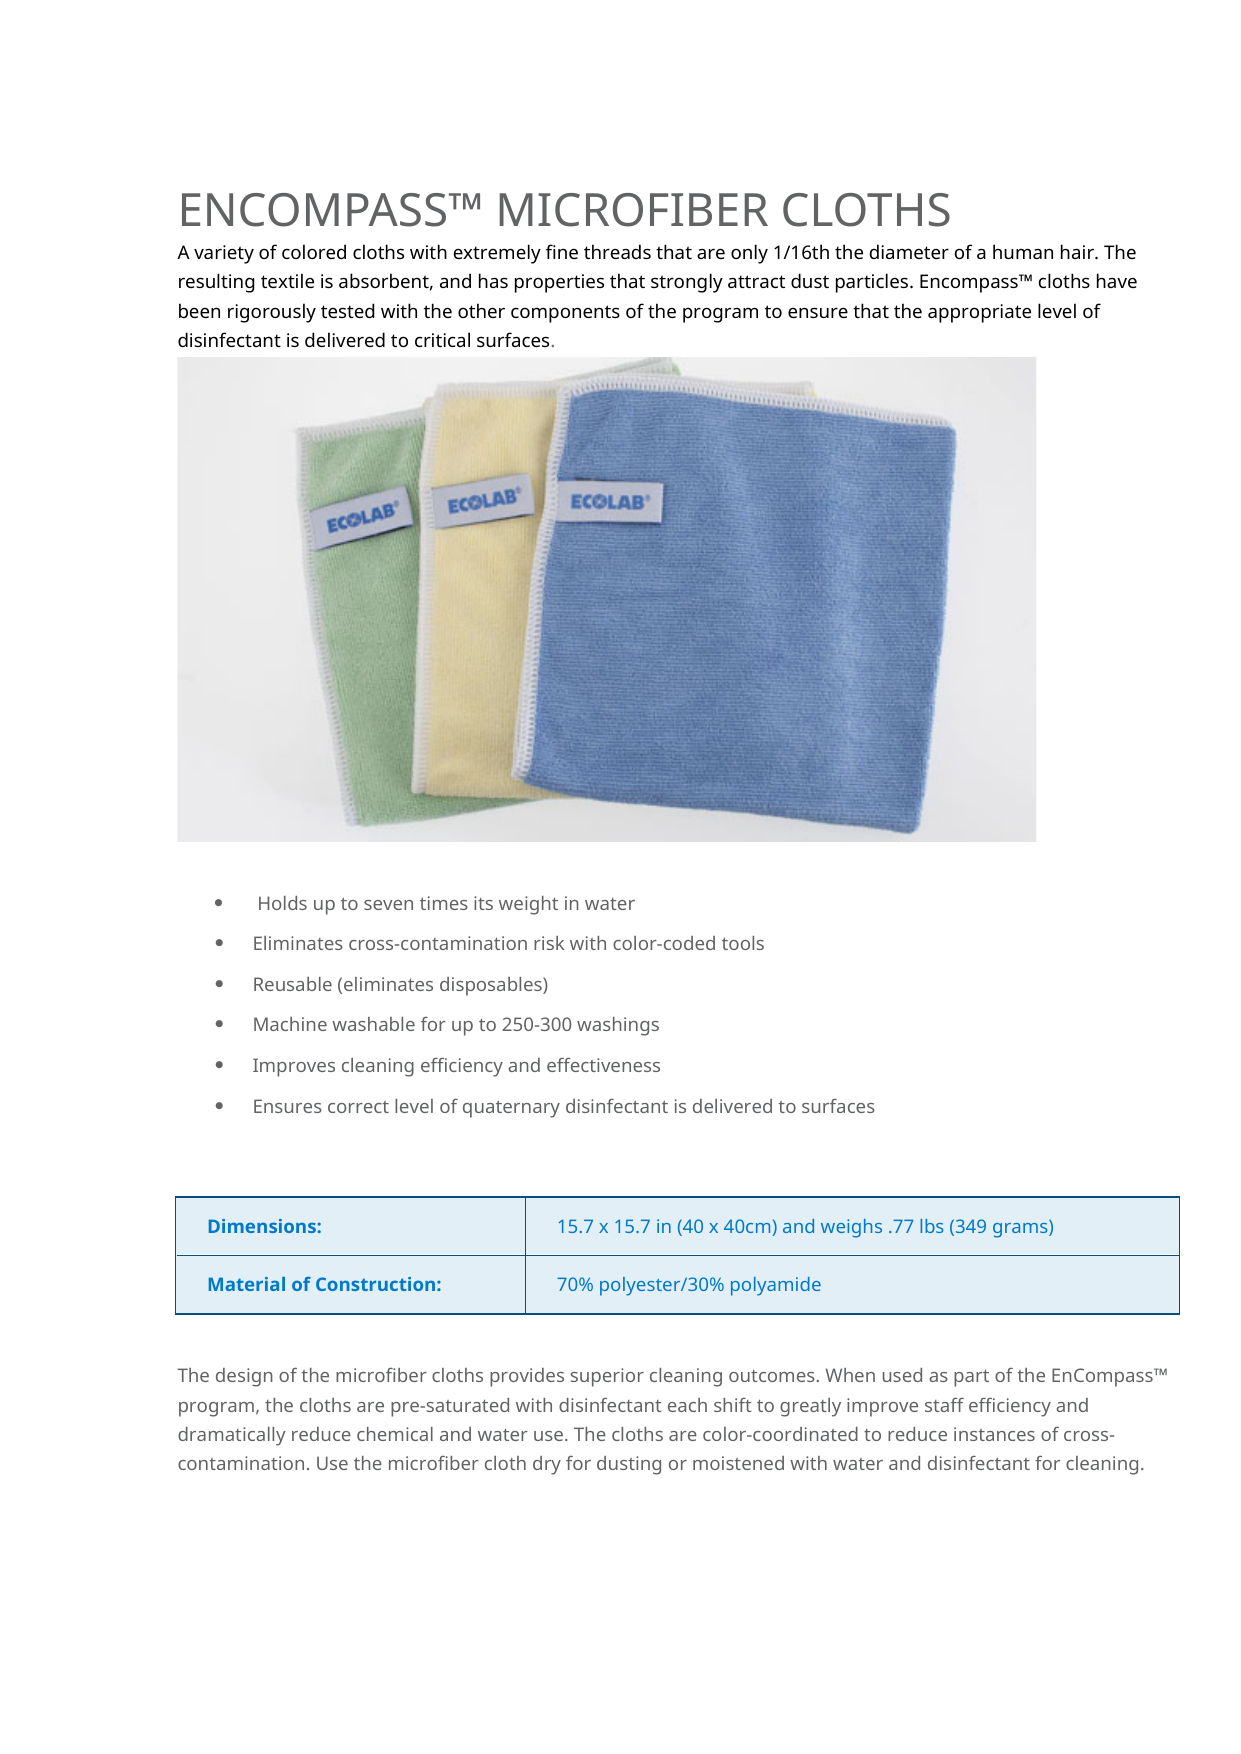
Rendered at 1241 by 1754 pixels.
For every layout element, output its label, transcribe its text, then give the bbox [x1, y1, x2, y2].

list Eliminates cross-contamination risk with color-coded tools [216, 915, 1181, 956]
table_cell Material of Construction: [176, 1256, 525, 1313]
picture [177, 357, 1037, 842]
list Machine washable for up to 250-300 washings [216, 997, 1181, 1037]
list Holds up to seven times its weight in water [215, 875, 1181, 915]
table_cell 70% polyester/30% polyamide [526, 1256, 1179, 1313]
table_header 15.7 x 15.7 in (40 x 40cm) and weighs .77 lbs (349 grams) [526, 1198, 1179, 1254]
text EnCompass™ Microfiber Cloths [177, 177, 1181, 239]
table_header Dimensions: [176, 1198, 525, 1254]
text The design of the microfiber cloths provides superior cleaning outcomes. When used as part of the EnCompass™ program, the cloths are pre-saturated with disinfectant each shift to greatly improve staff efficiency and dramatically reduce chemical and water use. The cloths are color-coordinated to reduce instances of cross-contamination. Use the microfiber cloth dry for dusting or moistened with water and disinfectant for cleaning. [177, 1363, 1181, 1476]
list Reusable (eliminates disposables) [216, 956, 1181, 997]
list Improves cleaning efficiency and effectiveness [216, 1037, 1181, 1078]
list Ensures correct level of quaternary disinfectant is delivered to surfaces [216, 1078, 1181, 1118]
